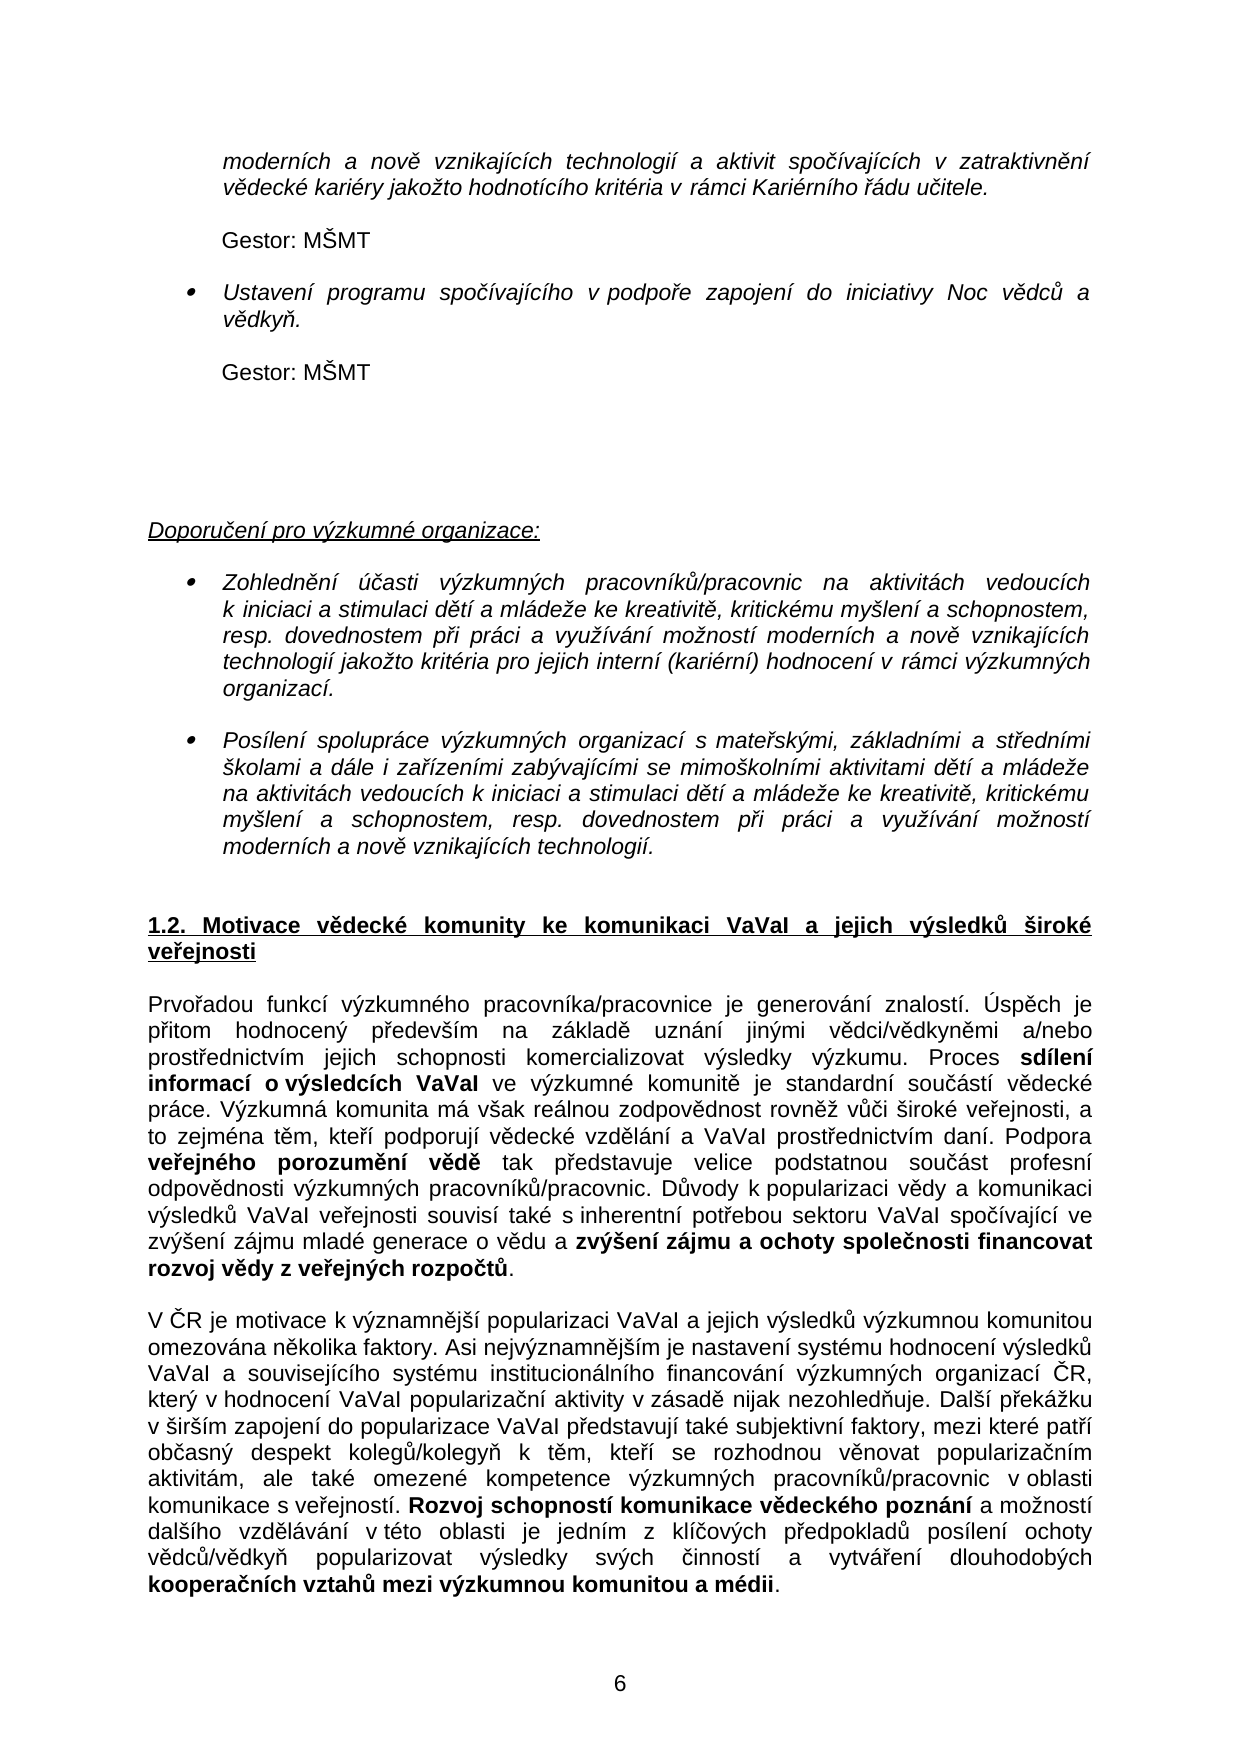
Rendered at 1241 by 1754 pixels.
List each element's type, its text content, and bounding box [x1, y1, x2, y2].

list Zohlednění účasti výzkumných pracovníků/pracovnic na aktivitách vedoucích k iniciaci a stimulaci dětí a mládeže ke kreativitě, kritickému myšlení a schopnostem, resp. dovednostem při práci a využívání možností moderních a nově vznikajících technologií jakožto kritéria pro jejich interní (kariérní) hodnocení v rámci výzkumných organizací. [185, 569, 1093, 701]
text Gestor: MŠMT [221, 227, 1093, 253]
list Posílení spolupráce výzkumných organizací s mateřskými, základními a středními školami a dále i zařízeními zabývajícími se mimoškolními aktivitami dětí a mládeže na aktivitách vedoucích k iniciaci a stimulaci dětí a mládeže ke kreativitě, kritickému myšlení a schopnostem, resp. dovednostem při práci a využívání možností moderních a nově vznikajících technologií. [185, 727, 1093, 859]
text V ČR je motivace k významnější popularizaci VaVaI a jejich výsledků výzkumnou komunitou omezována několika faktory. Asi nejvýznamnějším je nastavení systému hodnocení výsledků VaVaI a souvisejícího systému institucionálního financování výzkumných organizací ČR, který v hodnocení VaVaI popularizační aktivity v zásadě nijak nezohledňuje. Další překážku v širším zapojení do popularizace VaVaI představují také subjektivní faktory, mezi které patří občasný despekt kolegů/kolegyň k těm, kteří se rozhodnou věnovat popularizačním aktivitám, ale také omezené kompetence výzkumných pracovníků/pracovnic v oblasti komunikace s veřejností. Rozvoj schopností komunikace vědeckého poznání a možností dalšího vzdělávání v této oblasti je jedním z klíčových předpokladů posílení ochoty vědců/vědkyň popularizovat výsledky svých činností a vytváření dlouhodobých kooperačních vztahů mezi výzkumnou komunitou a médii. [148, 1307, 1093, 1597]
text Gestor: MŠMT [221, 358, 1093, 385]
list Ustavení programu spočívajícího v podpoře zapojení do iniciativy Noc vědců a vědkyň. [185, 279, 1093, 332]
text 1.2. Motivace vědecké komunity ke komunikaci VaVaI a jejich výsledků široké veřejnosti [148, 912, 1093, 964]
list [185, 148, 1093, 200]
text Prvořadou funkcí výzkumného pracovníka/pracovnice je generování znalostí. Úspěch je přitom hodnocený především na základě uznání jinými vědci/vědkyněmi a/nebo prostřednictvím jejich schopnosti komercializovat výsledky výzkumu. Proces sdílení informací o výsledcích VaVaI ve výzkumné komunitě je standardní součástí vědecké práce. Výzkumná komunita má však reálnou zodpovědnost rovněž vůči široké veřejnosti, a to zejména těm, kteří podporují vědecké vzdělání a VaVaI prostřednictvím daní. Podpora veřejného porozumění vědě tak představuje velice podstatnou součást profesní odpovědnosti výzkumných pracovníků/pracovnic. Důvody k popularizaci vědy a komunikaci výsledků VaVaI veřejnosti souvisí také s inherentní potřebou sektoru VaVaI spočívající ve zvýšení zájmu mladé generace o vědu a zvýšení zájmu a ochoty společnosti financovat rozvoj vědy z veřejných rozpočtů. [148, 991, 1093, 1281]
text Doporučení pro výzkumné organizace: [148, 517, 1093, 543]
